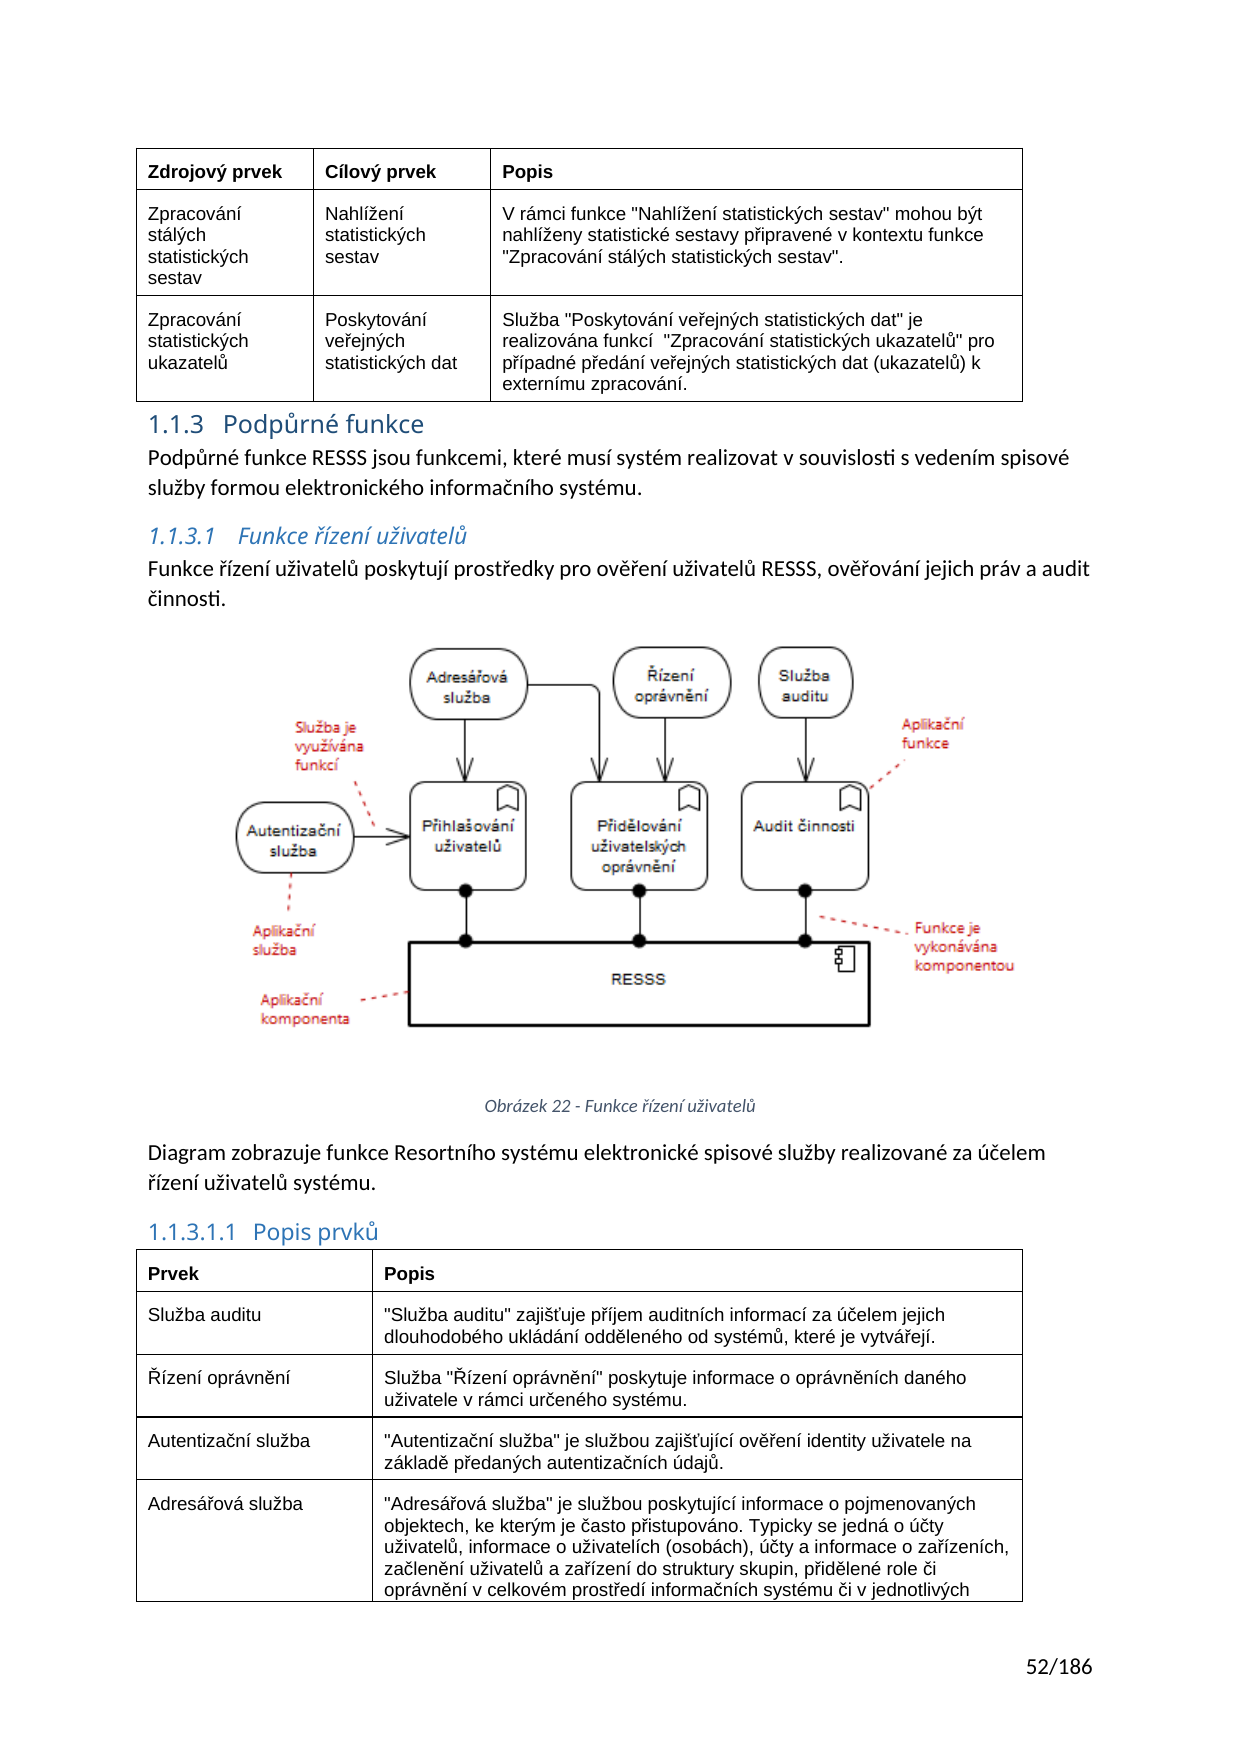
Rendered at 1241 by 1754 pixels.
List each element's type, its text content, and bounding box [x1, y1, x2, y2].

table_cell Služba "Řízení oprávnění" poskytuje informace o oprávněních daného uživatele v rámci určeného systému. [373, 1355, 1022, 1416]
text Diagram zobrazuje funkce Resortního systému elektronické spisové služby realizované za účelem řízení uživatelů systému. [148, 1138, 1093, 1197]
text Podpůrné funkce RESSS jsou funkcemi, které musí systém realizovat v souvislosti s vedením spisové služby formou elektronického informačního systému. [148, 443, 1093, 501]
table_header Cílový prvek [314, 149, 490, 189]
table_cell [373, 1480, 1022, 1601]
table_header Prvek [137, 1250, 372, 1291]
table_cell V rámci funkce "Nahlížení statistických sestav" mohou být nahlíženy statistické sestavy připravené v kontextu funkce "Zpracování stálých statistických sestav". [491, 190, 1022, 295]
table_header Popis [491, 149, 1022, 189]
table_cell Služba "Poskytování veřejných statistických dat" je realizována funkcí "Zpracování statistických ukazatelů" pro případné předání veřejných statistických dat (ukazatelů) k externímu zpracování. [491, 296, 1022, 401]
table_header Popis [373, 1250, 1022, 1291]
table_cell Zpracování stálých statistických sestav [137, 190, 313, 295]
table_cell Poskytování veřejných statistických dat [314, 296, 490, 401]
table_cell "Autentizační služba" je službou zajišťující ověření identity uživatele na základě předaných autentizačních údajů. [373, 1418, 1022, 1479]
table_cell Řízení oprávnění [137, 1355, 372, 1416]
table_cell Zpracování statistických ukazatelů [137, 296, 313, 401]
table_cell Služba auditu [137, 1292, 372, 1353]
table_cell Nahlížení statistických sestav [314, 190, 490, 295]
text Funkce řízení uživatelů poskytují prostředky pro ověření uživatelů RESSS, ověřování jejich práv a audit činnosti. [148, 554, 1093, 612]
table_cell "Služba auditu" zajišťuje příjem auditních informací za účelem jejich dlouhodobého ukládání odděleného od systémů, které je vytvářejí. [373, 1292, 1022, 1353]
subtitle Podpůrné funkce [148, 406, 1093, 440]
subtitle Popis prvků [148, 1215, 1093, 1247]
table_cell Autentizační služba [137, 1418, 372, 1479]
table_cell Adresářová služba [137, 1480, 372, 1601]
subtitle Funkce řízení uživatelů [148, 520, 1093, 551]
picture [200, 639, 1040, 1068]
table_header Zdrojový prvek [137, 149, 313, 189]
